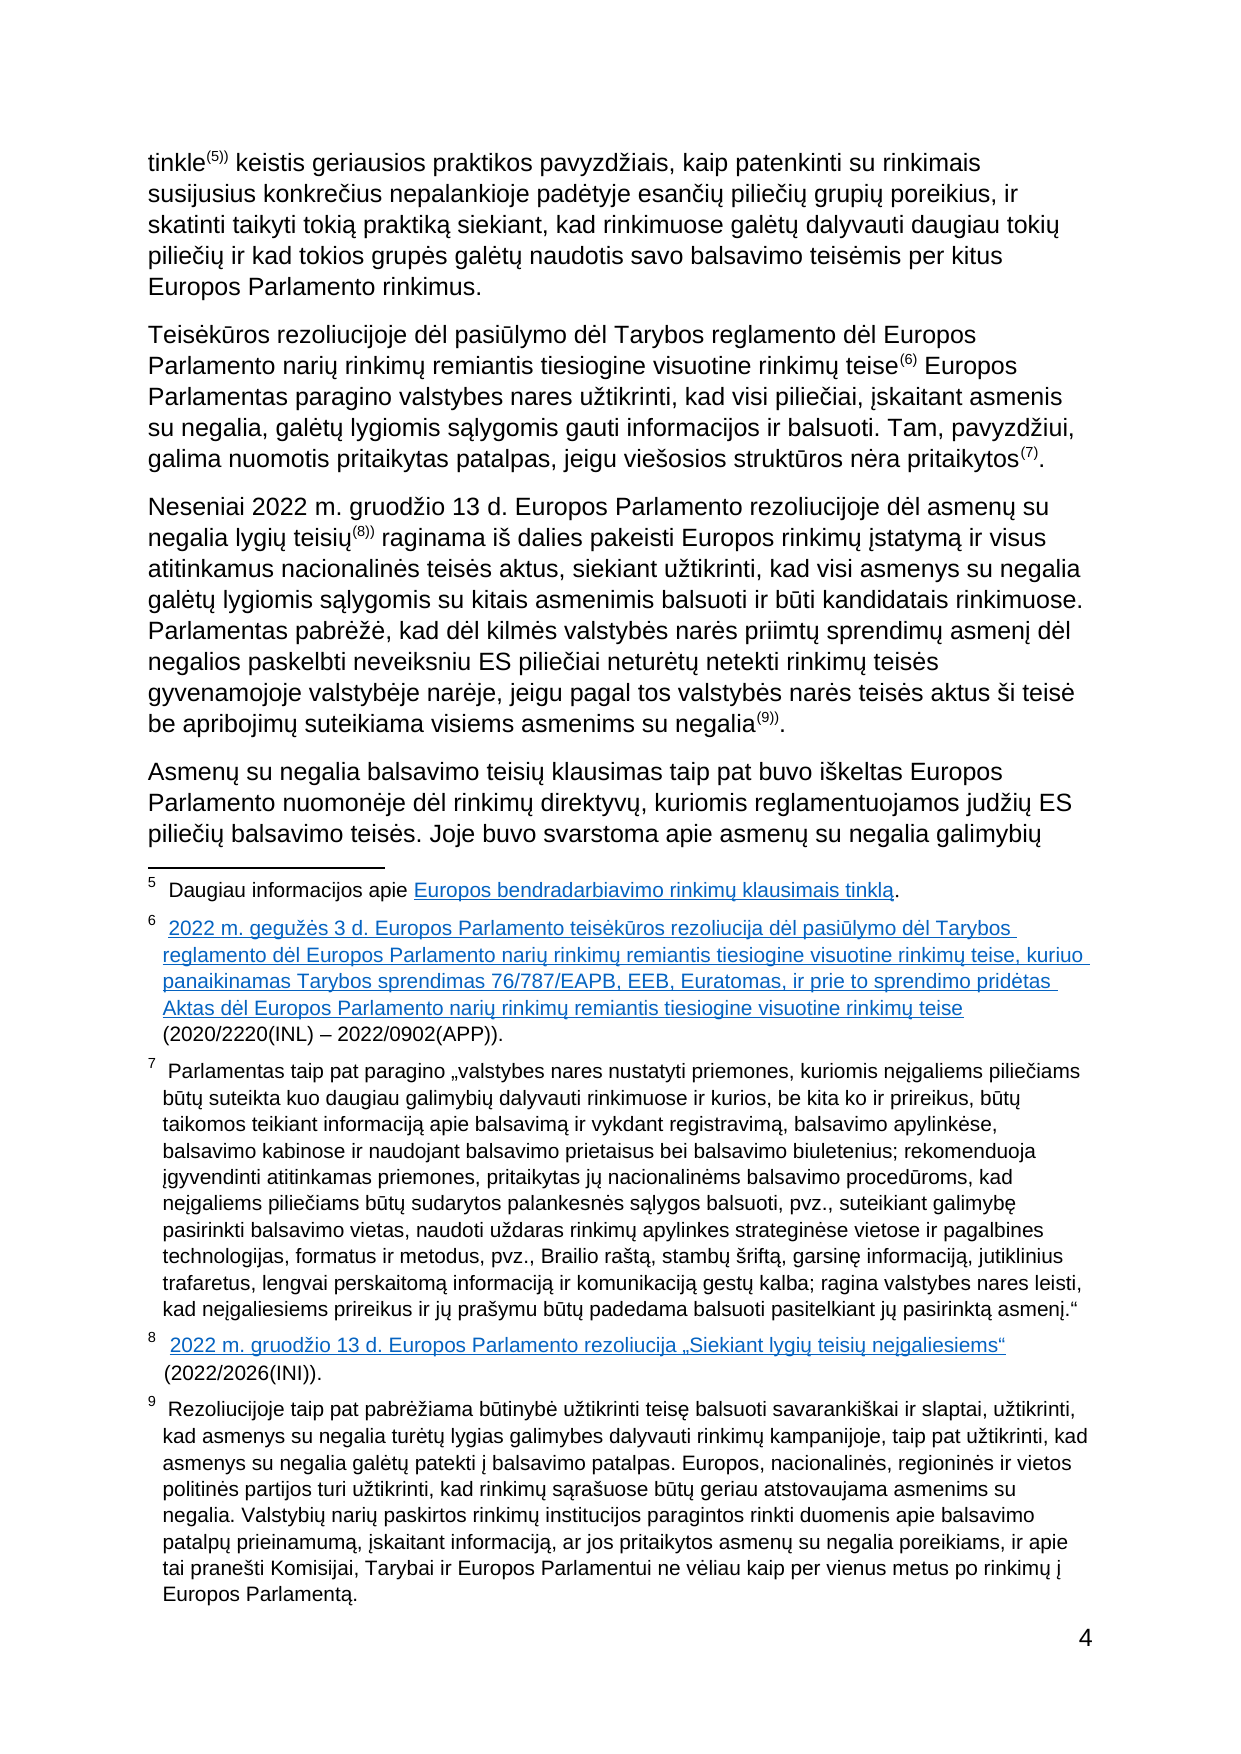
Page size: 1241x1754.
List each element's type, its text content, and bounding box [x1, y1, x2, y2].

text Teisėkūros rezoliucijoje dėl pasiūlymo dėl Tarybos reglamento dėl Europos Parlamento narių rinkimų remiantis tiesiogine visuotine rinkimų teise() Europos Parlamentas paragino valstybes nares užtikrinti, kad visi piliečiai, įskaitant asmenis su negalia, galėtų lygiomis sąlygomis gauti informacijos ir balsuoti. Tam, pavyzdžiui, galima nuomotis pritaikytas patalpas, jeigu viešosios struktūros nėra pritaikytos(). [148, 319, 1092, 472]
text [148, 148, 1092, 301]
text Asmenų su negalia balsavimo teisių klausimas taip pat buvo iškeltas Europos Parlamento nuomonėje dėl rinkimų direktyvų, kuriomis reglamentuojamos judžių ES piliečių balsavimo teisės. Joje buvo svarstoma apie asmenų su negalia galimybių gauti rinkimų informaciją užtikrinimą taikant Europos Parlamento ir Tarybos direktyvos (ES) 2019/882 I priede nustatytus prieinamumo reikalavimus ir naudojant asmenims su negalia galinčias padėti komunikacijos priemones, būdus ir formatus, pavyzdžiui, gestų kalbą, Brailio raštą arba lengvai perskaitomą formatą()). [148, 756, 1092, 847]
text Neseniai 2022 m. gruodžio 13 d. Europos Parlamento rezoliucijoje dėl asmenų su negalia lygių teisių()) raginama iš dalies pakeisti Europos rinkimų įstatymą ir visus atitinkamus nacionalinės teisės aktus, siekiant užtikrinti, kad visi asmenys su negalia galėtų lygiomis sąlygomis su kitais asmenimis balsuoti ir būti kandidatais rinkimuose. Parlamentas pabrėžė, kad dėl kilmės valstybės narės priimtų sprendimų asmenį dėl negalios paskelbti neveiksniu ES piliečiai neturėtų netekti rinkimų teisės gyvenamojoje valstybėje narėje, jeigu pagal tos valstybės narės teisės aktus ši teisė be apribojimų suteikiama visiems asmenims su negalia()). [148, 491, 1092, 737]
